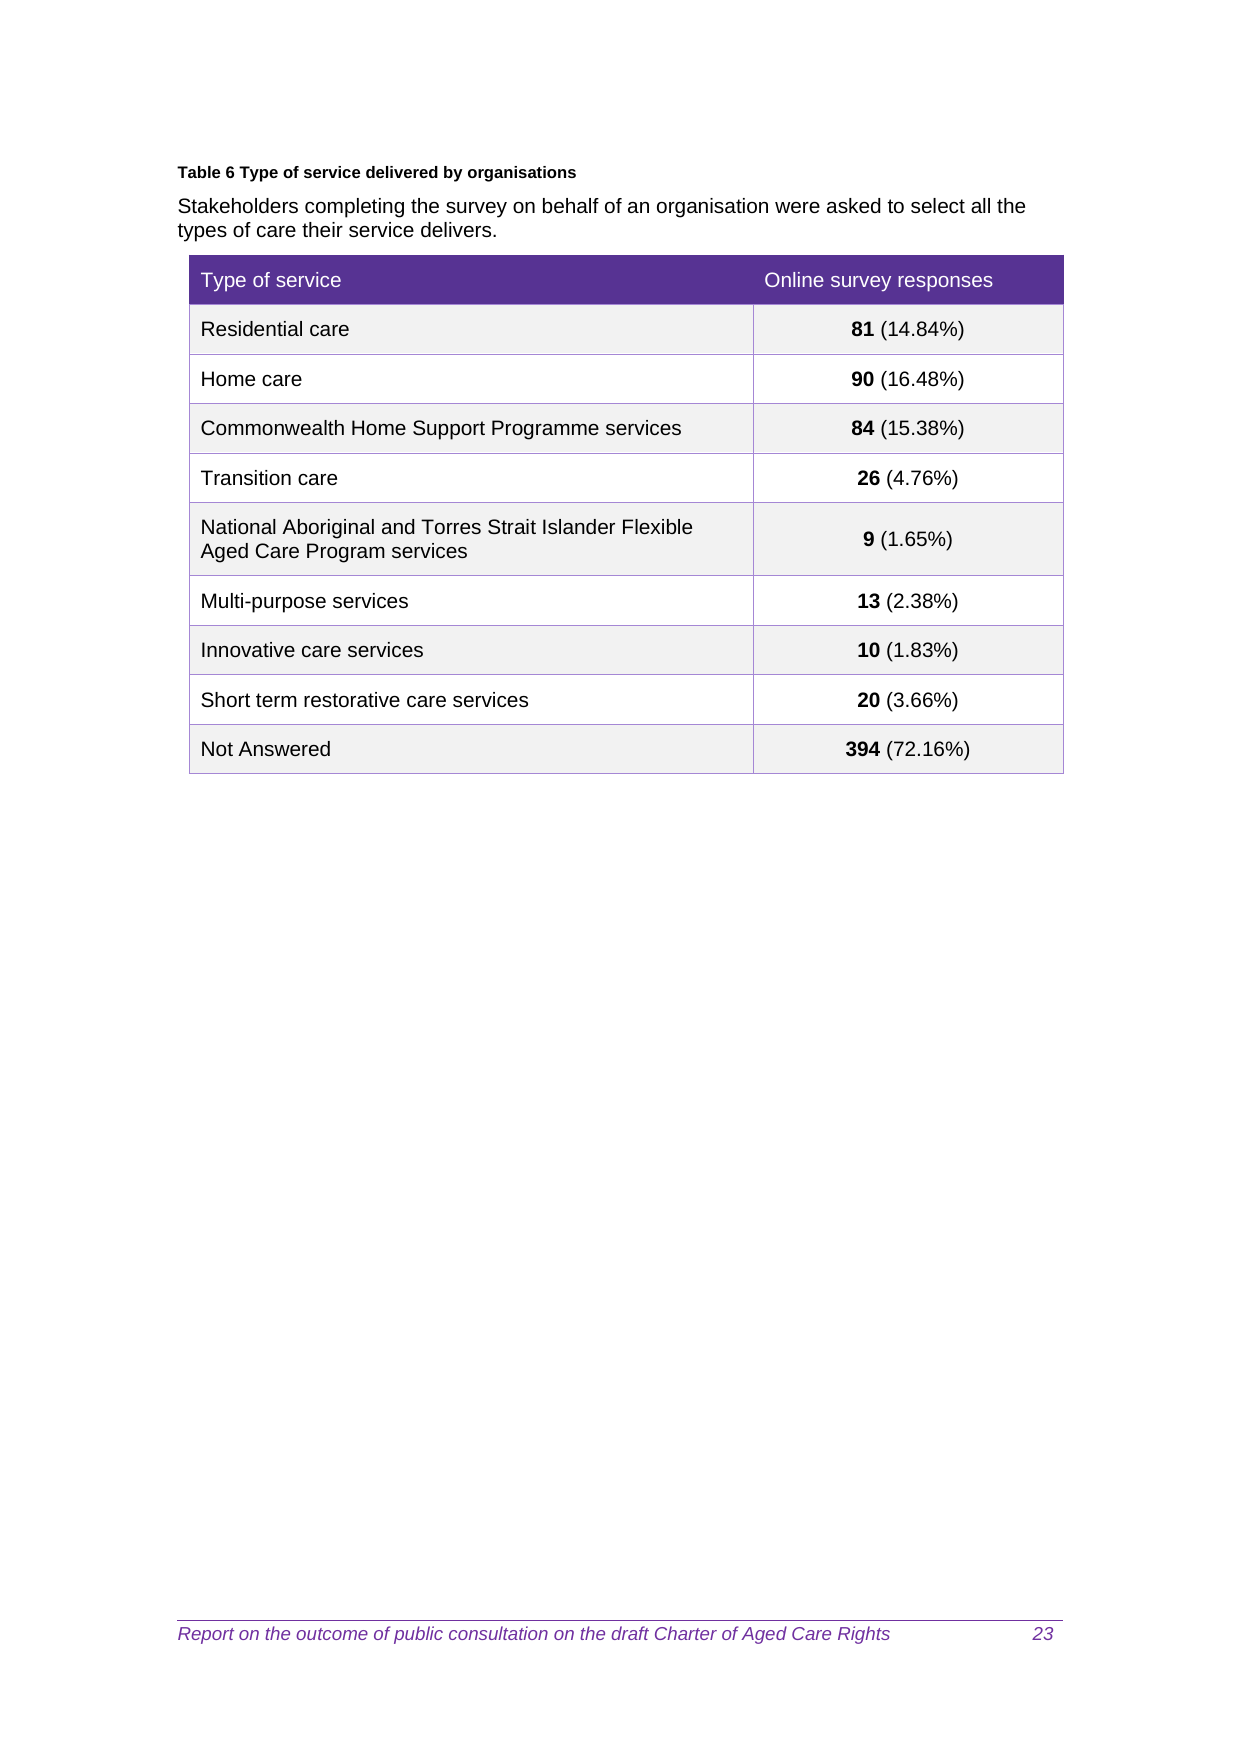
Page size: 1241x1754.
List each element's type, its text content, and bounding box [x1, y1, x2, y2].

table_cell 13 (2.38%) [754, 576, 1063, 625]
table_header Online survey responses [754, 256, 1063, 304]
table_cell Not Answered [190, 725, 753, 773]
text Stakeholders completing the survey on behalf of an organisation were asked to select all the types of care their service delivers. [177, 194, 1063, 242]
table_cell 20 (3.66%) [754, 675, 1063, 724]
table_cell National Aboriginal and Torres Strait Islander Flexible Aged Care Program services [190, 503, 753, 575]
table_cell 26 (4.76%) [754, 454, 1063, 502]
table_cell Innovative care services [190, 626, 753, 674]
table_header Type of service [190, 256, 753, 304]
text Table 6 Type of service delivered by organisations [177, 162, 1063, 182]
table_cell Multi-purpose services [190, 576, 753, 625]
table_cell Residential care [190, 305, 753, 353]
table_cell 10 (1.83%) [754, 626, 1063, 674]
table_cell 81 (14.84%) [754, 305, 1063, 353]
table_cell 90 (16.48%) [754, 355, 1063, 403]
table_cell Home care [190, 355, 753, 403]
table_cell 84 (15.38%) [754, 404, 1063, 452]
table_cell 9 (1.65%) [754, 503, 1063, 575]
table_cell Transition care [190, 454, 753, 502]
table_cell 394 (72.16%) [754, 725, 1063, 773]
table_cell Commonwealth Home Support Programme services [190, 404, 753, 452]
table_cell Short term restorative care services [190, 675, 753, 724]
